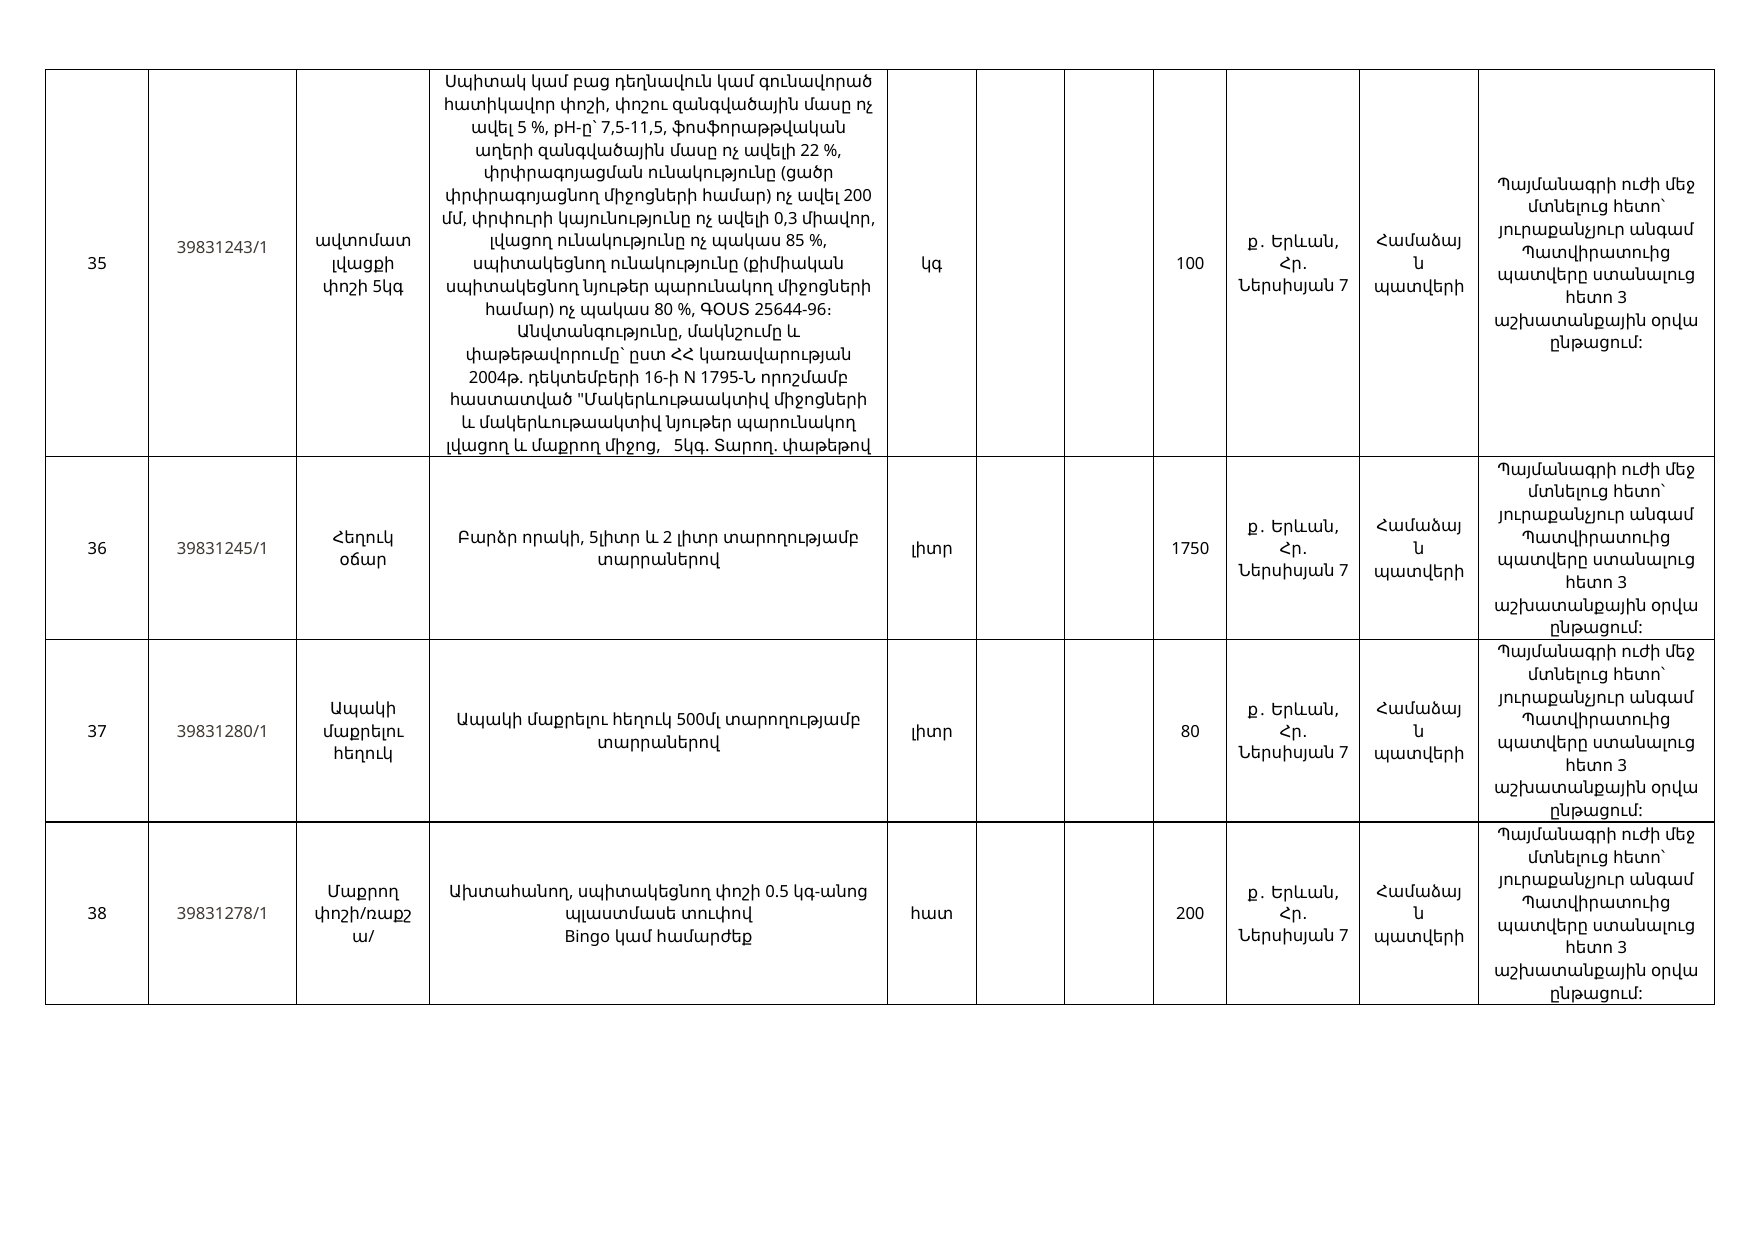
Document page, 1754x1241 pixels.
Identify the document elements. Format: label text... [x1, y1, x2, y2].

table_cell ք․ Երևան, Հր․ Ներսիսյան 7 [1227, 457, 1359, 639]
table_cell 35 [46, 70, 148, 456]
table_cell 39831243/1 [149, 70, 296, 456]
table_cell 39831278/1 [149, 823, 296, 1004]
table_cell Համաձայն պատվերի [1360, 823, 1478, 1004]
table_cell հատ [888, 823, 976, 1004]
table_cell 36 [46, 457, 148, 639]
table_cell լիտր [888, 457, 976, 639]
table_cell 38 [46, 823, 148, 1004]
table_cell Համաձայն պատվերի [1360, 70, 1478, 456]
table_cell 39831280/1 [149, 640, 296, 821]
table_cell 100 [1154, 70, 1226, 456]
table_cell [1065, 70, 1153, 456]
table_cell Պայմանագրի ուժի մեջ մտնելուց հետո՝ յուրաքանչյուր անգամ Պատվիրատուից պատվերը ստանալուց հետո 3 աշխատանքային օրվա ընթացում: [1479, 457, 1714, 639]
table_cell 37 [46, 640, 148, 821]
table_cell Համաձայն պատվերի [1360, 457, 1478, 639]
table_cell Պայմանագրի ուժի մեջ մտնելուց հետո՝ յուրաքանչյուր անգամ Պատվիրատուից պատվերը ստանալուց հետո 3 աշխատանքային օրվա ընթացում: [1479, 640, 1714, 821]
table_cell [977, 70, 1064, 456]
table_cell Բարձր որակի, 5լիտր և 2 լիտր տարողությամբ տարրաներով [430, 457, 887, 639]
table_cell Մաքրող փոշի/ռաքշա/ [297, 823, 429, 1004]
table_cell 1750 [1154, 457, 1226, 639]
table_cell Ախտահանող, սպիտակեցնող փոշի 0.5 կգ-անոց պլաստմասե տուփով Bingo կամ համարժեք [430, 823, 887, 1004]
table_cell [1227, 823, 1359, 1004]
table_cell 39831245/1 [149, 457, 296, 639]
table_cell [1065, 640, 1153, 821]
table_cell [1227, 70, 1359, 456]
table_cell Ապակի մաքրելու հեղուկ [297, 640, 429, 821]
table_cell 80 [1154, 640, 1226, 821]
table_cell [1479, 70, 1714, 456]
table_cell Ապակի մաքրելու հեղուկ 500մլ տարողությամբ տարրաներով [430, 640, 887, 821]
table_cell 200 [1154, 823, 1226, 1004]
table_cell [977, 640, 1064, 821]
table_cell [1065, 457, 1153, 639]
table_cell ք․ Երևան, Հր․ Ներսիսյան 7 [1227, 640, 1359, 821]
table_cell Սպիտակ կամ բաց դեղնավուն կամ գունավորած հատիկավոր փոշի, փոշու զանգվածային մասը ոչ ավել 5 %, pH-ը` 7,5-11,5, ֆոսֆորաթթվական աղերի զանգվածային մասը ոչ ավելի 22 %, փրփրագոյացման ունակությունը (ցածր փրփրագոյացնող միջոցների համար) ոչ ավել 200 մմ, փրփուրի կայունությունը ոչ ավելի 0,3 միավոր, լվացող ունակությունը ոչ պակաս 85 %, սպիտակեցնող ունակությունը (քիմիական սպիտակեցնող նյութեր պարունակող միջոցների համար) ոչ պակաս 80 %, ԳՕՍՏ 25644-96։ Անվտանգությունը, մակնշումը և փաթեթավորումը` ըստ ՀՀ կառավարության 2004թ. դեկտեմբերի 16-ի N 1795-Ն որոշմամբ հաստատված "Մակերևութաակտիվ միջոցների և մակերևութաակտիվ նյութեր պարունակող լվացող և մաքրող միջոց, 5կգ. Տարող. փաթեթով [430, 70, 887, 456]
table_cell կգ [888, 70, 976, 456]
table_cell ավտոմատ լվացքի փոշի 5կգ [297, 70, 429, 456]
table_cell [1065, 823, 1153, 1004]
table_cell լիտր [888, 640, 976, 821]
table_cell Համաձայն պատվերի [1360, 640, 1478, 821]
table_cell [977, 457, 1064, 639]
table_cell Հեղուկ օճար [297, 457, 429, 639]
table_cell [977, 823, 1064, 1004]
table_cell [1479, 823, 1714, 1004]
